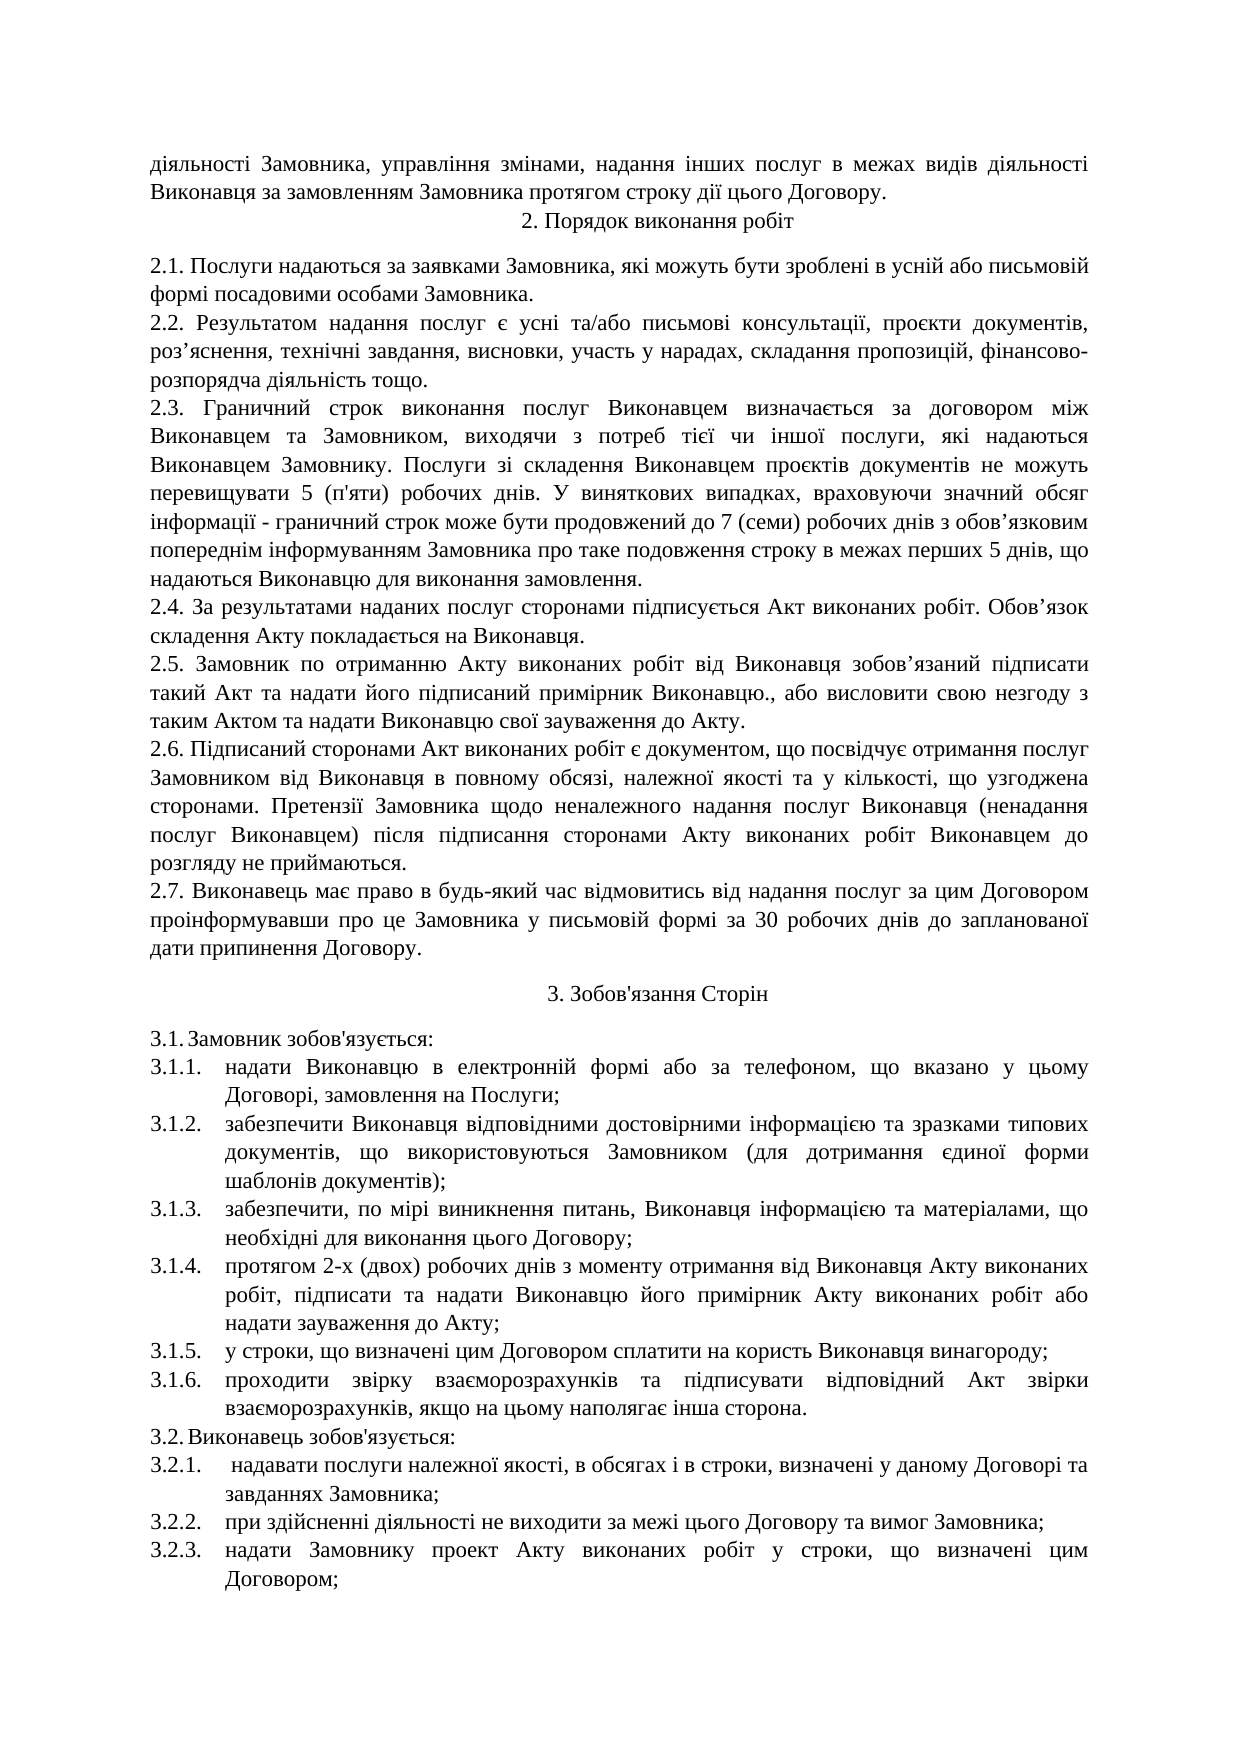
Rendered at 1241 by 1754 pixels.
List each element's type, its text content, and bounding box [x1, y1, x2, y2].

list Виконавець зобов'язується: [150, 1423, 1090, 1449]
text 2.7. Виконавець має право в будь-який час відмовитись від надання послуг за цим Договором проінформувавши про це Замовника у письмовій формі за 30 робочих днів до запланованої дати припинення Договору. [150, 878, 1090, 961]
list надати Замовнику проект Акту виконаних робіт у строки, що визначені цим Договором; [150, 1537, 1090, 1591]
list забезпечити Виконавця відповідними достовірними інформацією та зразками типових документів, що використовуються Замовником (для дотримання єдиної форми шаблонів документів); [150, 1110, 1090, 1193]
text 2.4. За результатами наданих послуг сторонами підписується Акт виконаних робіт. Обов’язок складення Акту покладається на Виконавця. [150, 593, 1090, 648]
text 2.2. Результатом надання послуг є усні та/або письмові консультації, проєкти документів, роз’яснення, технічні завдання, висновки, участь у нарадах, складання пропозицій, фінансово-розпорядча діяльність тощо. [150, 309, 1090, 392]
list протягом 2-х (двох) робочих днів з моменту отримання від Виконавця Акту виконаних робіт, підписати та надати Виконавцю його примірник Акту виконаних робіт або надати зауваження до Акту; [150, 1252, 1090, 1335]
list Замовник зобов'язується: [150, 1025, 1090, 1051]
list надавати послуги належної якості, в обсягах і в строки, визначені у даному Договорі та завданнях Замовника; [150, 1451, 1090, 1506]
text 2.1. Послуги надаються за заявками Замовника, які можуть бути зроблені в усній або письмовій формі посадовими особами Замовника. [150, 252, 1090, 307]
list при здійсненні діяльності не виходити за межі цього Договору та вимог Замовника; [150, 1508, 1090, 1534]
list проходити звірку взаєморозрахунків та підписувати відповідний Акт звірки взаєморозрахунків, якщо на цьому наполягає інша сторона. [150, 1366, 1090, 1421]
list забезпечити, по мірі виникнення питань, Виконавця інформацією та матеріалами, що необхідні для виконання цього Договору; [150, 1195, 1090, 1250]
text 2.6. Підписаний сторонами Акт виконаних робіт є документом, що посвідчує отримання послуг Замовником від Виконавця в повному обсязі, належної якості та у кількості, що узгоджена сторонами. Претензії Замовника щодо неналежного надання послуг Виконавця (ненадання послуг Виконавцем) після підписання сторонами Акту виконаних робіт Виконавцем до розгляду не приймаються. [150, 735, 1090, 876]
text 2. Порядок виконання робіт [225, 207, 1090, 233]
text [150, 150, 1090, 205]
text 3. Зобов'язання Сторін [225, 979, 1090, 1006]
list надати Виконавцю в електронній формі або за телефоном, що вказано у цьому Договорі, замовлення на Послуги; [150, 1053, 1090, 1108]
list у строки, що визначені цим Договором сплатити на користь Виконавця винагороду; [150, 1337, 1090, 1364]
text 2.3. Граничний строк виконання послуг Виконавцем визначається за договором між Виконавцем та Замовником, виходячи з потреб тієї чи іншої послуги, які надаються Виконавцем Замовнику. Послуги зі складення Виконавцем проєктів документів не можуть перевищувати 5 (п'яти) робочих днів. У виняткових випадках, враховуючи значний обсяг інформації - граничний строк може бути продовжений до 7 (семи) робочих днів з обов’язковим попереднім інформуванням Замовника про таке подовження строку в межах перших 5 днів, що надаються Виконавцю для виконання замовлення. [150, 394, 1090, 591]
text 2.5. Замовник по отриманню Акту виконаних робіт від Виконавця зобов’язаний підписати такий Акт та надати його підписаний примірник Виконавцю., або висловити свою незгоду з таким Актом та надати Виконавцю свої зауваження до Акту. [150, 650, 1090, 733]
